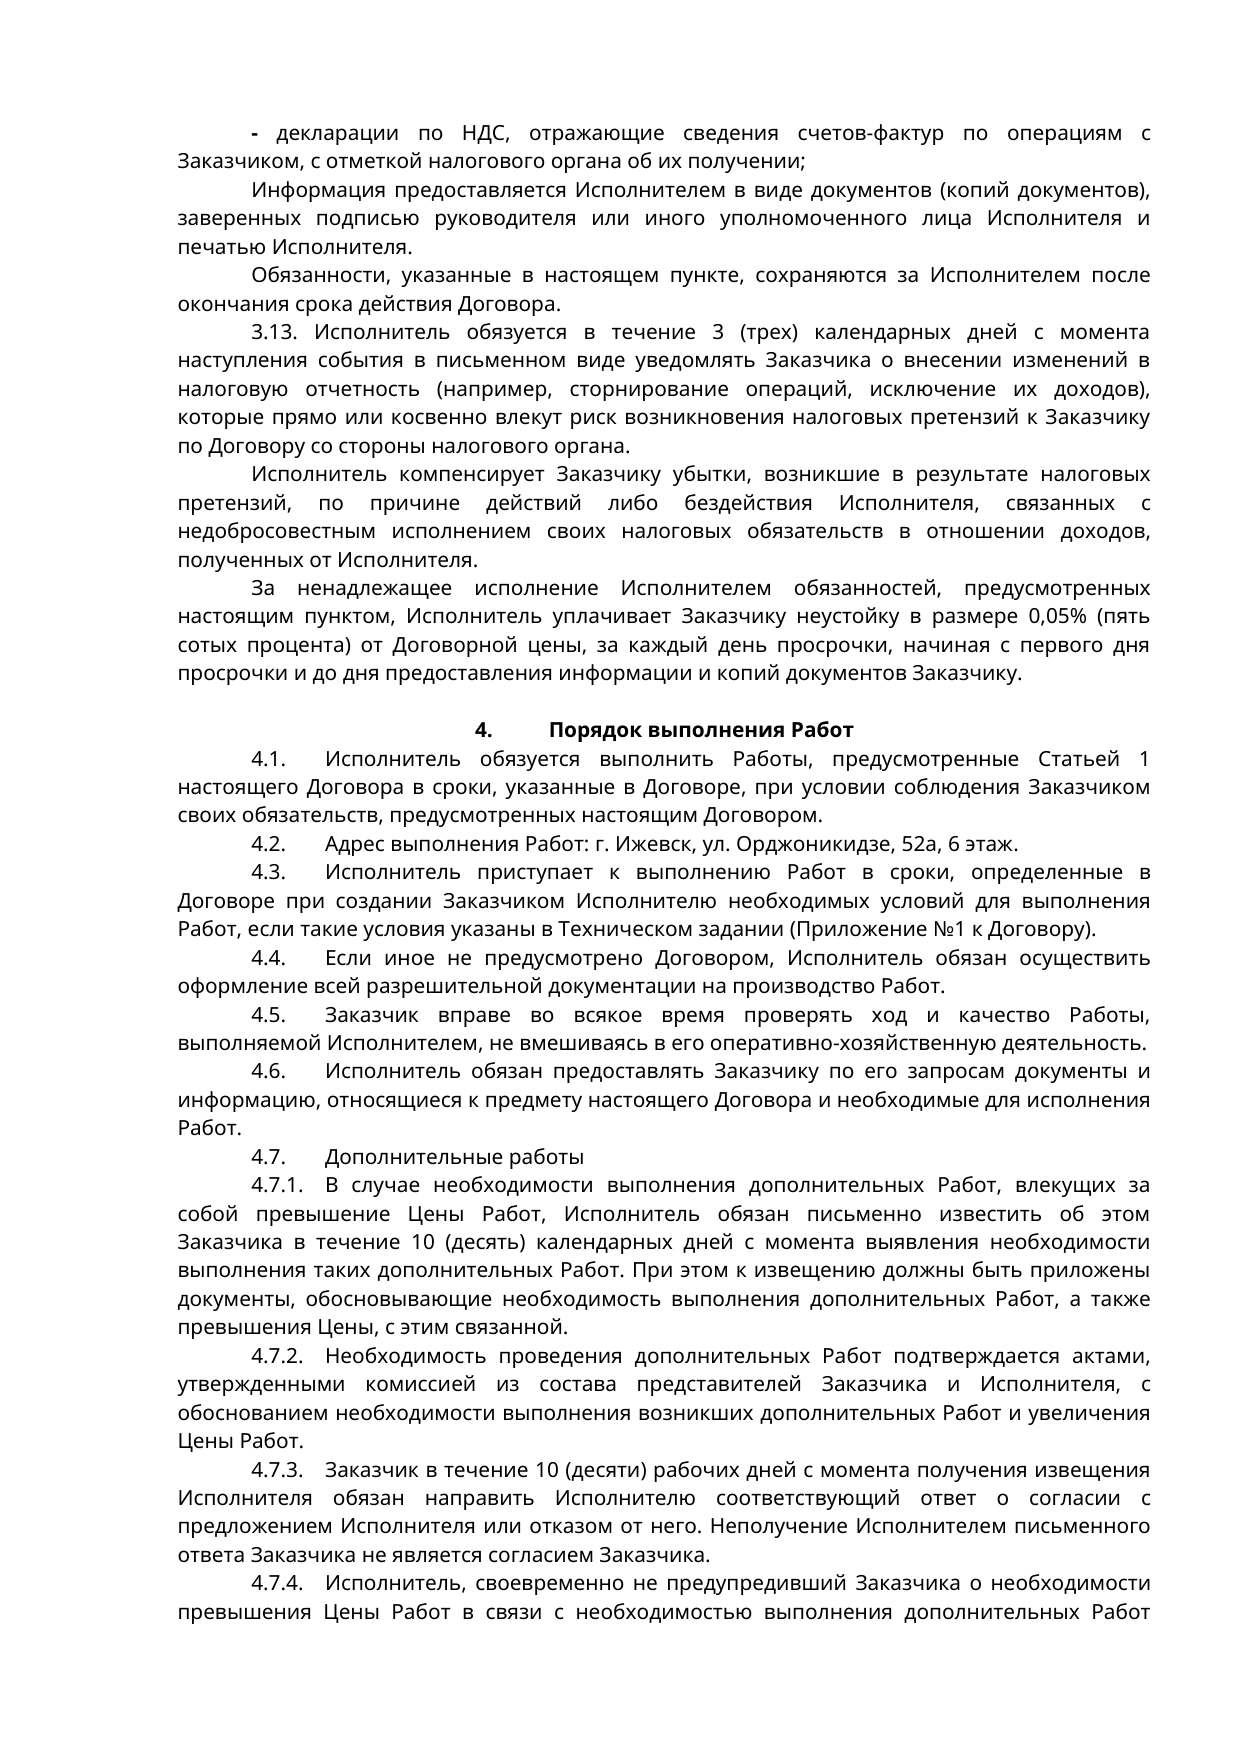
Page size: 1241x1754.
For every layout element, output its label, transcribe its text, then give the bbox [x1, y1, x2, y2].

list Исполнитель компенсирует Заказчику убытки, возникшие в результате налоговых претензий, по причине действий либо бездействия Исполнителя, связанных с недобросовестным исполнением своих налоговых обязательств в отношении доходов, полученных от Исполнителя. [177, 459, 1152, 573]
list В случае необходимости выполнения дополнительных Работ, влекущих за собой превышение Цены Работ, Исполнитель обязан письменно известить об этом Заказчика в течение 10 (десять) календарных дней с момента выявления необходимости выполнения таких дополнительных Работ. При этом к извещению должны быть приложены документы, обосновывающие необходимость выполнения дополнительных Работ, а также превышения Цены, с этим связанной. [177, 1170, 1152, 1341]
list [177, 1568, 1152, 1625]
list Исполнитель обязуется выполнить Работы, предусмотренные Статьей 1 настоящего Договора в сроки, указанные в Договоре, при условии соблюдения Заказчиком своих обязательств, предусмотренных настоящим Договором. [177, 744, 1152, 829]
text 3.13. Исполнитель обязуется в течение 3 (трех) календарных дней с момента наступления события в письменном виде уведомлять Заказчика о внесении изменений в налоговую отчетность (например, сторнирование операций, исключение их доходов), которые прямо или косвенно влекут риск возникновения налоговых претензий к Заказчику по Договору со стороны налогового органа. [177, 317, 1152, 459]
list За ненадлежащее исполнение Исполнителем обязанностей, предусмотренных настоящим пунктом, Исполнитель уплачивает Заказчику неустойку в размере 0,05% (пять сотых процента) от Договорной цены, за каждый день просрочки, начиная с первого дня просрочки и до дня предоставления информации и копий документов Заказчику. [177, 573, 1152, 687]
list Если иное не предусмотрено Договором, Исполнитель обязан осуществить оформление всей разрешительной документации на производство Работ. [177, 943, 1152, 1000]
text - декларации по НДС, отражающие сведения счетов-фактур по операциям с Заказчиком, с отметкой налогового органа об их получении; [177, 118, 1152, 175]
text Информация предоставляется Исполнителем в виде документов (копий документов), заверенных подписью руководителя или иного уполномоченного лица Исполнителя и печатью Исполнителя. [177, 175, 1152, 260]
list Дополнительные работы [177, 1142, 1152, 1170]
text Обязанности, указанные в настоящем пункте, сохраняются за Исполнителем после окончания срока действия Договора. [177, 260, 1152, 317]
list Порядок выполнения Работ [177, 715, 1152, 744]
list Заказчик вправе во всякое время проверять ход и качество Работы, выполняемой Исполнителем, не вмешиваясь в его оперативно-хозяйственную деятельность. [177, 1000, 1152, 1057]
list Исполнитель обязан предоставлять Заказчику по его запросам документы и информацию, относящиеся к предмету настоящего Договора и необходимые для исполнения Работ. [177, 1057, 1152, 1142]
list Необходимость проведения дополнительных Работ подтверждается актами, утвержденными комиссией из состава представителей Заказчика и Исполнителя, с обоснованием необходимости выполнения возникших дополнительных Работ и увеличения Цены Работ. [177, 1341, 1152, 1455]
list Адрес выполнения Работ: г. Ижевск, ул. Орджоникидзе, 52а, 6 этаж. [177, 829, 1152, 857]
list Исполнитель приступает к выполнению Работ в сроки, определенные в Договоре при создании Заказчиком Исполнителю необходимых условий для выполнения Работ, если такие условия указаны в Техническом задании (Приложение №1 к Договору). [177, 857, 1152, 943]
list Заказчик в течение 10 (десяти) рабочих дней с момента получения извещения Исполнителя обязан направить Исполнителю соответствующий ответ о согласии с предложением Исполнителя или отказом от него. Неполучение Исполнителем письменного ответа Заказчика не является согласием Заказчика. [177, 1455, 1152, 1568]
